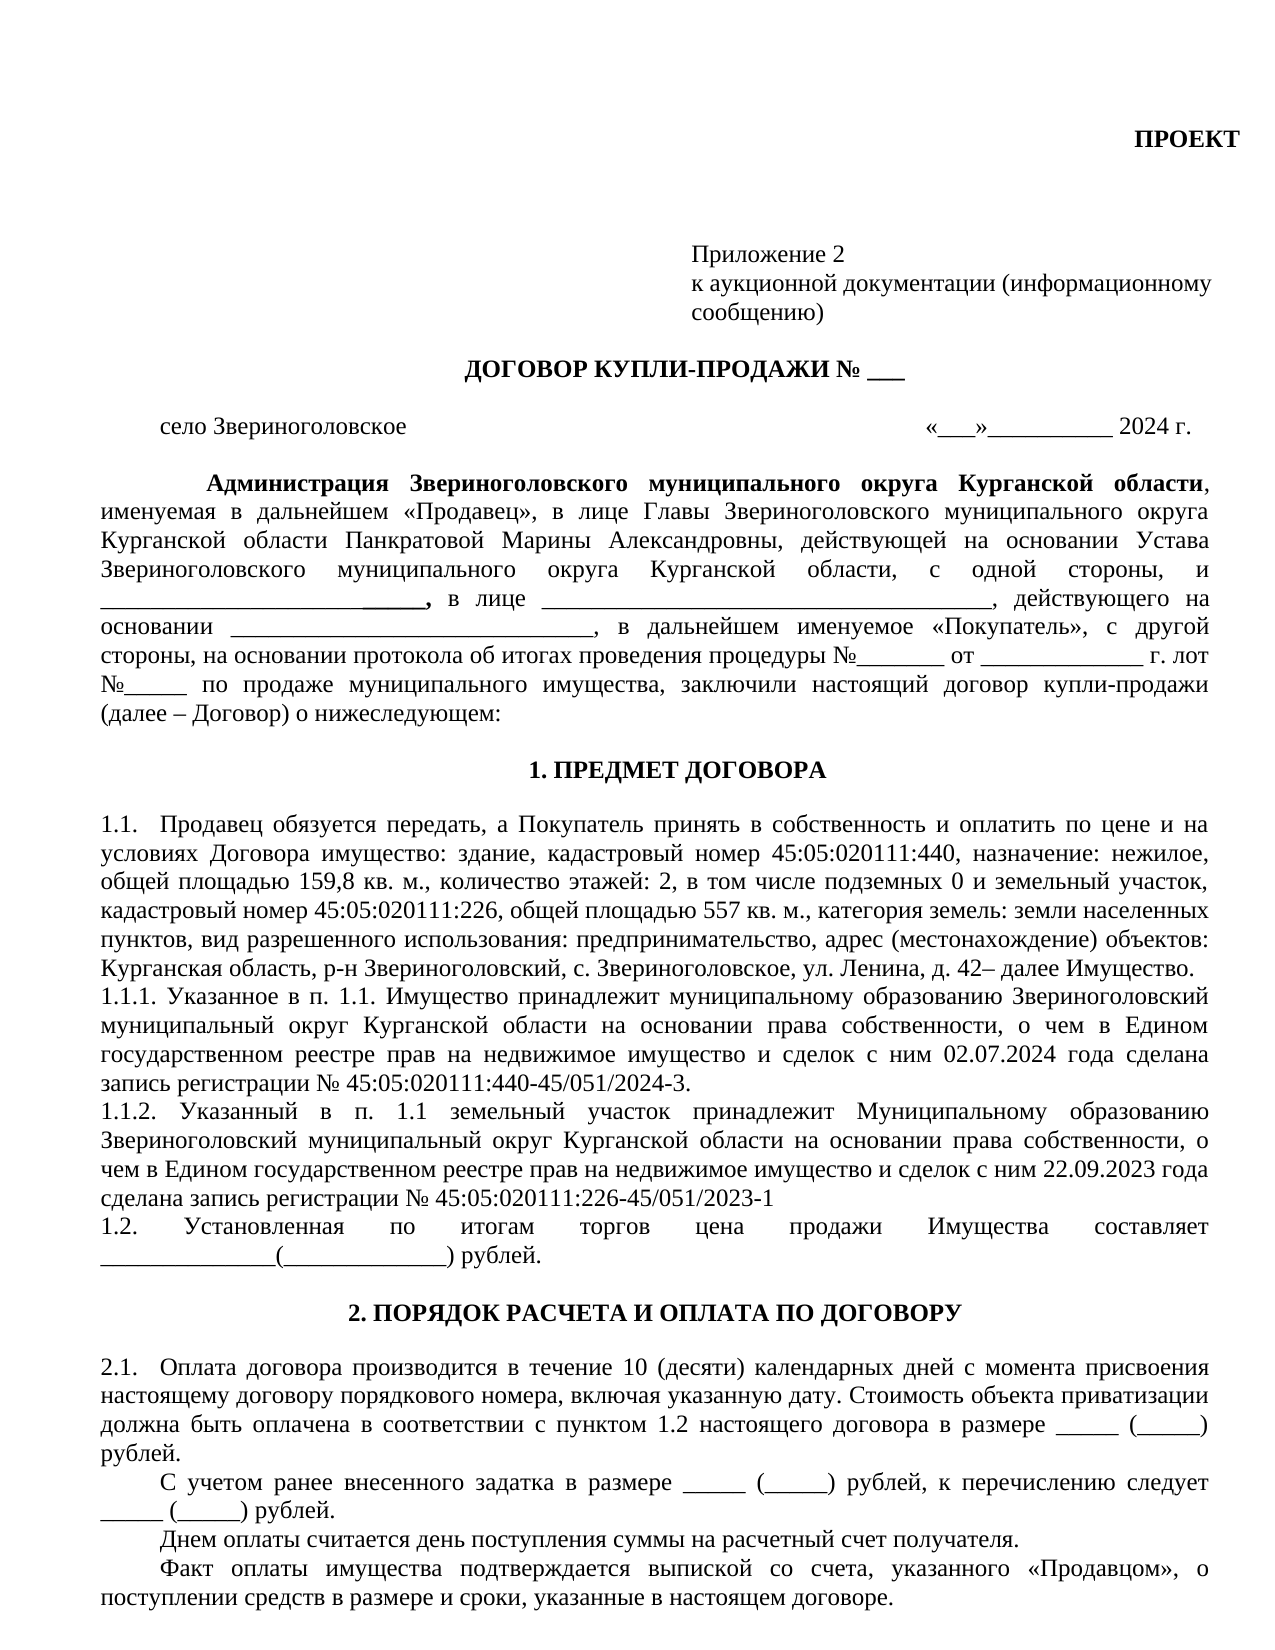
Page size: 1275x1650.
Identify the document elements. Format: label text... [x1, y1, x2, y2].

text 1.1.1. Указанное в п. 1.1. Имущество принадлежит муниципальному образованию Звериноголовский муниципальный округ Курганской области на основании права собственности, о чем в Едином государственном реестре прав на недвижимое имущество и сделок с ним 02.07.2024 года сделана запись регистрации № 45:05:020111:440-45/051/2024-3. [100, 981, 1210, 1096]
text 1. ПРЕДМЕТ ДОГОВОРА [100, 755, 1210, 784]
text к аукционной документации (информационному сообщению) [691, 268, 1225, 325]
text 1.2. Установленная по итогам торгов цена продажи Имущества составляет ______________(_____________) рублей. [100, 1211, 1210, 1269]
text ПРОЕКТ [100, 127, 1239, 153]
text 1.1. Продавец обязуется передать, а Покупатель принять в собственность и оплатить по цене и на условиях Договора имущество: здание, кадастровый номер 45:05:020111:440, назначение: нежилое, общей площадью 159,8 кв. м., количество этажей: 2, в том числе подземных 0 и земельный участок, кадастровый номер 45:05:020111:226, общей площадью 557 кв. м., категория земель: земли населенных пунктов, вид разрешенного использования: предпринимательство, адрес (местонахождение) объектов: Курганская область, р-н Звериноголовский, с. Звериноголовское, ул. Ленина, д. 42– далее Имущество. [100, 809, 1210, 981]
text Администрация Звериноголовского муниципального округа Курганской области, именуемая в дальнейшем «Продавец», в лице Главы Звериноголовского муниципального округа Курганской области Панкратовой Марины Александровны, действующей на основании Устава Звериноголовского муниципального округа Курганской области, с одной стороны, и __________________________, в лице ____________________________________, действующего на основании _____________________________, в дальнейшем именуемое «Покупатель», с другой стороны, на основании протокола об итогах проведения процедуры №_______ от _____________ г. лот №_____ по продаже муниципального имущества, заключили настоящий договор купли-продажи (далее – Договор) о нижеследующем: [100, 468, 1210, 726]
text Факт оплаты имущества подтверждается выпиской со счета, указанного «Продавцом», о поступлении средств в размере и сроки, указанные в настоящем договоре. [100, 1553, 1210, 1610]
text ДОГОВОР КУПЛИ-ПРОДАЖИ № ___ [159, 354, 1210, 383]
text Днем оплаты считается день поступления суммы на расчетный счет получателя. [100, 1524, 1210, 1553]
text Приложение 2 [691, 239, 1225, 268]
text 1.1.2. Указанный в п. 1.1 земельный участок принадлежит Муниципальному образованию Звериноголовский муниципальный округ Курганской области на основании права собственности, о чем в Едином государственном реестре прав на недвижимое имущество и сделок с ним 22.09.2023 года сделана запись регистрации № 45:05:020111:226-45/051/2023-1 [100, 1096, 1210, 1211]
text 2.1. Оплата договора производится в течение 10 (десяти) календарных дней с момента присвоения настоящему договору порядкового номера, включая указанную дату. Стоимость объекта приватизации должна быть оплачена в соответствии с пунктом 1.2 настоящего договора в размере _____ (_____) рублей. [100, 1352, 1210, 1467]
text 2. ПОРЯДОК РАСЧЕТА И ОПЛАТА ПО ДОГОВОРУ [100, 1298, 1210, 1326]
text С учетом ранее внесенного задатка в размере _____ (_____) рублей, к перечислению следует _____ (_____) рублей. [100, 1467, 1210, 1524]
text село Звериноголовское «___»__________ 2024 г. [159, 411, 1210, 439]
